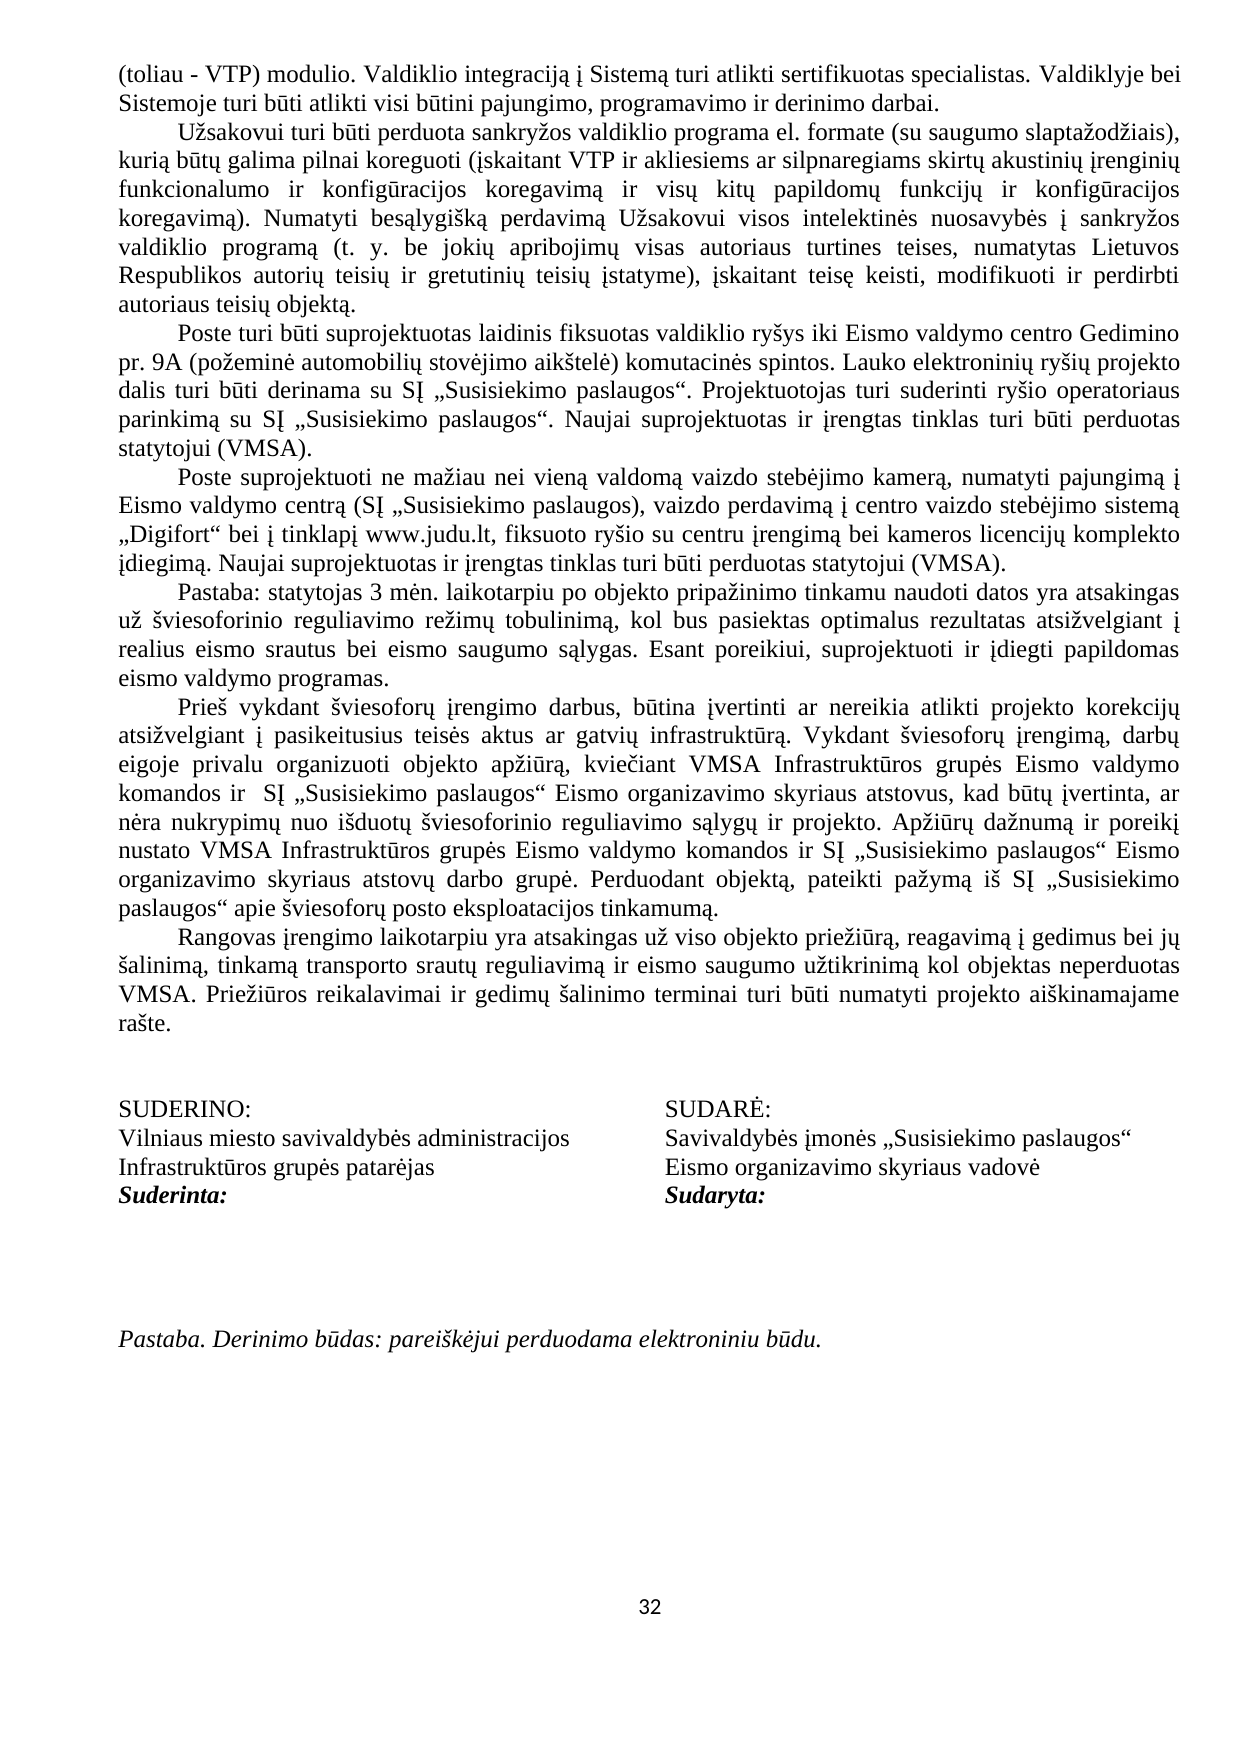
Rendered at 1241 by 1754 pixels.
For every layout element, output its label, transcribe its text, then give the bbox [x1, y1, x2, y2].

text Eismo organizavimo skyriaus vadovė [664, 1152, 1181, 1180]
text Poste suprojektuoti ne mažiau nei vieną valdomą vaizdo stebėjimo kamerą, numatyti pajungimą į Eismo valdymo centrą (SĮ „Susisiekimo paslaugos), vaizdo perdavimą į centro vaizdo stebėjimo sistemą „Digifort“ bei į tinklapį www.judu.lt, fiksuoto ryšio su centru įrengimą bei kameros licencijų komplekto įdiegimą. Naujai suprojektuotas ir įrengtas tinklas turi būti perduotas statytojui (VMSA). [118, 462, 1181, 577]
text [118, 59, 1181, 117]
text Rangovas įrengimo laikotarpiu yra atsakingas už viso objekto priežiūrą, reagavimą į gedimus bei jų šalinimą, tinkamą transporto srautų reguliavimą ir eismo saugumo užtikrinimą kol objektas neperduotas VMSA. Priežiūros reikalavimai ir gedimų šalinimo terminai turi būti numatyti projekto aiškinamajame rašte. [118, 922, 1181, 1037]
text Prieš vykdant šviesoforų įrengimo darbus, būtina įvertinti ar nereikia atlikti projekto korekcijų atsižvelgiant į pasikeitusius teisės aktus ar gatvių infrastruktūrą. Vykdant šviesoforų įrengimą, darbų eigoje privalu organizuoti objekto apžiūrą, kviečiant VMSA Infrastruktūros grupės Eismo valdymo komandos ir SĮ „Susisiekimo paslaugos“ Eismo organizavimo skyriaus atstovus, kad būtų įvertinta, ar nėra nukrypimų nuo išduotų šviesoforinio reguliavimo sąlygų ir projekto. Apžiūrų dažnumą ir poreikį nustato VMSA Infrastruktūros grupės Eismo valdymo komandos ir SĮ „Susisiekimo paslaugos“ Eismo organizavimo skyriaus atstovų darbo grupė. Perduodant objektą, pateikti pažymą iš SĮ „Susisiekimo paslaugos“ apie šviesoforų posto eksploatacijos tinkamumą. [118, 692, 1181, 922]
text Poste turi būti suprojektuotas laidinis fiksuotas valdiklio ryšys iki Eismo valdymo centro Gedimino pr. 9A (požeminė automobilių stovėjimo aikštelė) komutacinės spintos. Lauko elektroninių ryšių projekto dalis turi būti derinama su SĮ „Susisiekimo paslaugos“. Projektuotojas turi suderinti ryšio operatoriaus parinkimą su SĮ „Susisiekimo paslaugos“. Naujai suprojektuotas ir įrengtas tinklas turi būti perduotas statytojui (VMSA). [118, 318, 1181, 462]
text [118, 1324, 1181, 1353]
text SUDERINO: [118, 1094, 635, 1123]
text SUDARĖ: [664, 1094, 1181, 1123]
text Pastaba: statytojas 3 mėn. laikotarpiu po objekto pripažinimo tinkamu naudoti datos yra atsakingas už šviesoforinio reguliavimo režimų tobulinimą, kol bus pasiektas optimalus rezultatas atsižvelgiant į realius eismo srautus bei eismo saugumo sąlygas. Esant poreikiui, suprojektuoti ir įdiegti papildomas eismo valdymo programas. [118, 577, 1181, 692]
text Infrastruktūros grupės patarėjas [118, 1152, 635, 1180]
text Vilniaus miesto savivaldybės administracijos [118, 1123, 635, 1152]
text Suderinta: [118, 1180, 635, 1209]
text Užsakovui turi būti perduota sankryžos valdiklio programa el. formate (su saugumo slaptažodžiais), kurią būtų galima pilnai koreguoti (įskaitant VTP ir akliesiems ar silpnaregiams skirtų akustinių įrenginių funkcionalumo ir konfigūracijos koregavimą ir visų kitų papildomų funkcijų ir konfigūracijos koregavimą). Numatyti besąlygišką perdavimą Užsakovui visos intelektinės nuosavybės į sankryžos valdiklio programą (t. y. be jokių apribojimų visas autoriaus turtines teises, numatytas Lietuvos Respublikos autorių teisių ir gretutinių teisių įstatyme), įskaitant teisę keisti, modifikuoti ir perdirbti autoriaus teisių objektą. [118, 117, 1181, 318]
text Savivaldybės įmonės „Susisiekimo paslaugos“ [664, 1123, 1181, 1152]
text Sudaryta: [664, 1180, 1181, 1209]
